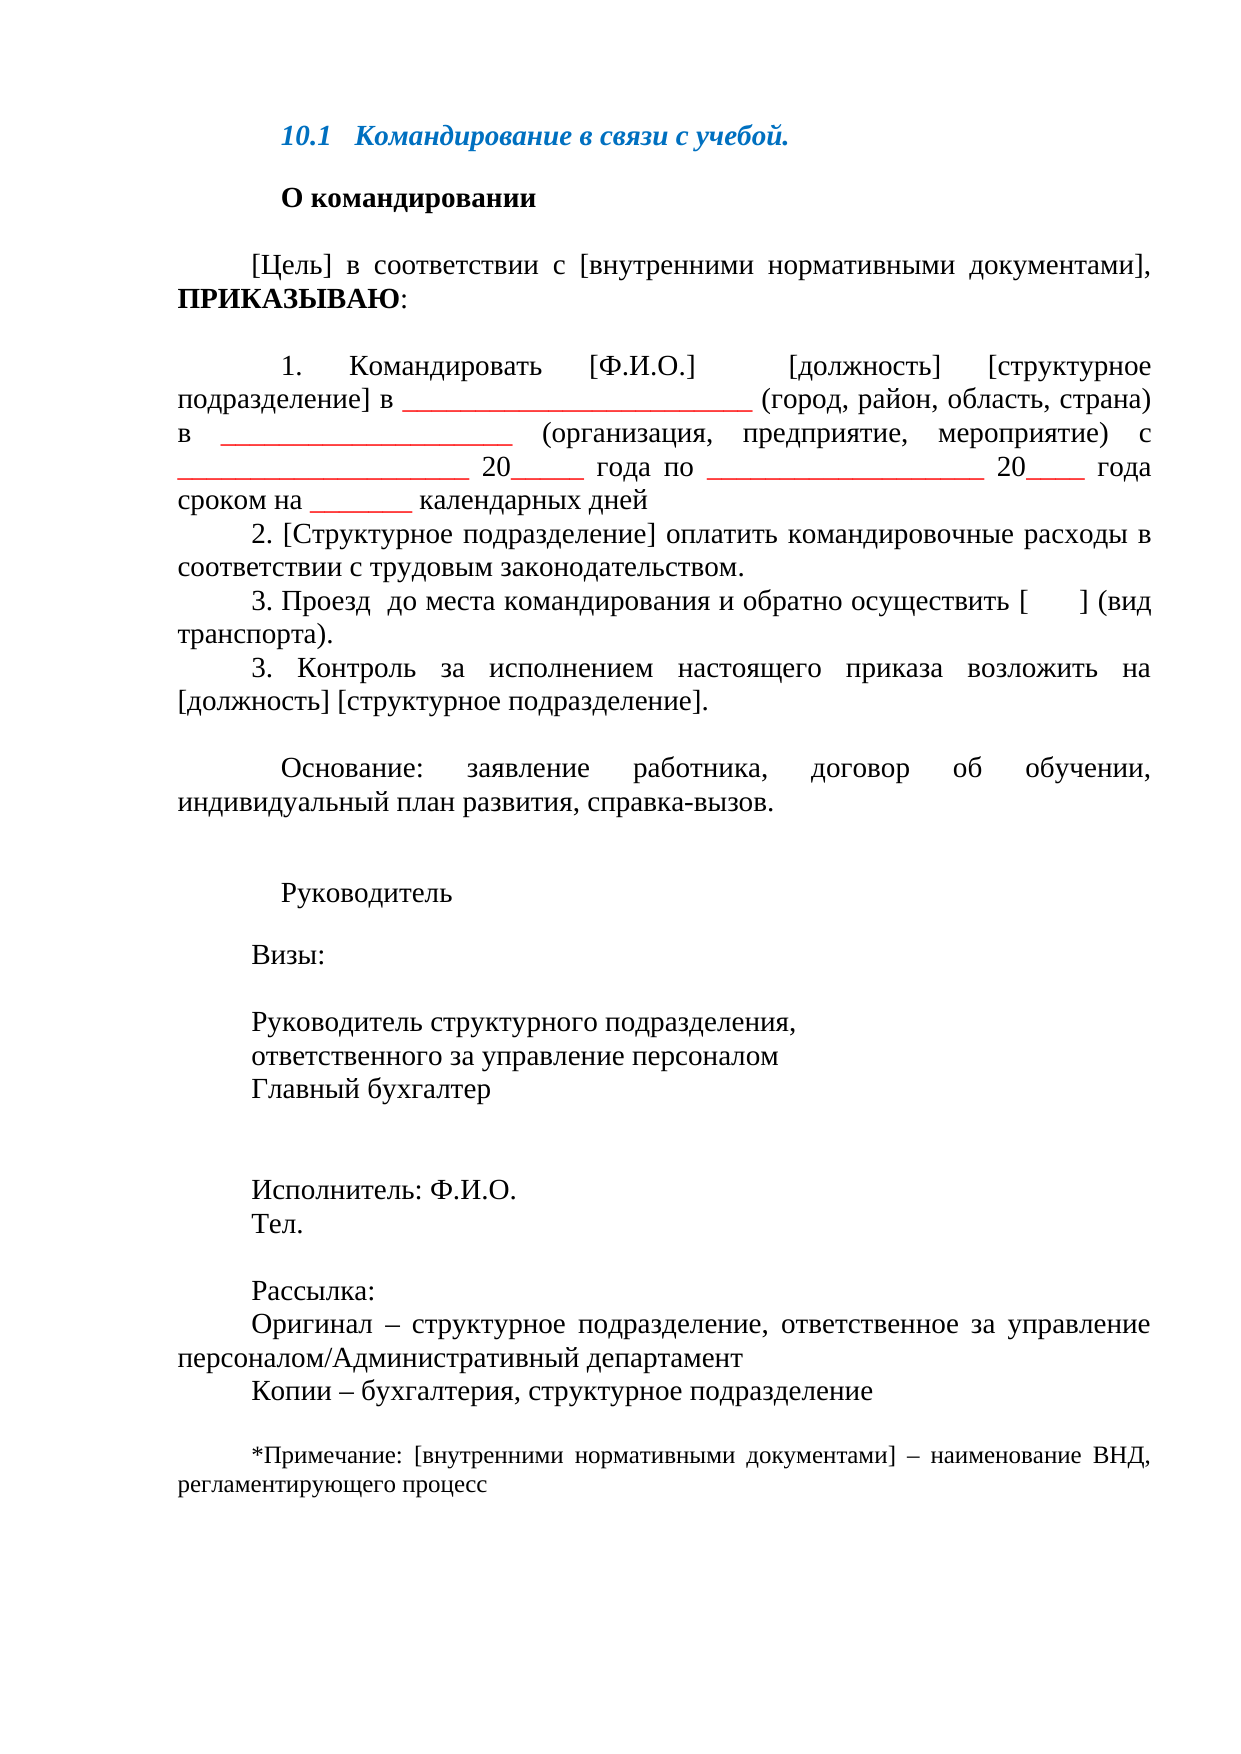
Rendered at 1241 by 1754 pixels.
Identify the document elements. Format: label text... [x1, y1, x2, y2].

text ответственного за управление персоналом [177, 1038, 1152, 1072]
text *Примечание: [внутренними нормативными документами] – наименование ВНД, регламентирующего процесс [177, 1441, 1152, 1498]
text Исполнитель: Ф.И.О. [177, 1172, 1152, 1206]
text Рассылка: [177, 1273, 1152, 1306]
text Оригинал – структурное подразделение, ответственное за управление персоналом/Административный департамент [177, 1306, 1152, 1373]
text 2. [Структурное подразделение] оплатить командировочные расходы в соответствии с трудовым законодательством. [177, 516, 1152, 583]
text 3. Проезд до места командирования и обратно осуществить [ ] (вид транспорта). [177, 583, 1152, 650]
list Копии – бухгалтерия, структурное подразделение [177, 1373, 1152, 1407]
text [Цель] в соответствии с [внутренними нормативными документами], ПРИКАЗЫВАЮ: [177, 247, 1152, 314]
text Руководитель структурного подразделения, [177, 1004, 1152, 1038]
text Основание: заявление работника, договор об обучении, индивидуальный план развития, справка-вызов. [177, 751, 1152, 818]
text О командировании [177, 180, 1152, 214]
text 1. Командировать [Ф.И.О.] [должность] [структурное подразделение] в ________________________ (город, район, область, страна) в ____________________ (организация, предприятие, мероприятие) с ____________________ 20_____ года по ___________________ 20____ года сроком на _______ календарных дней [177, 348, 1152, 516]
text 3. Контроль за исполнением настоящего приказа возложить на [должность] [структурное подразделение]. [177, 650, 1152, 717]
subtitle Командирование в связи с учебой. [177, 118, 1152, 152]
list Руководитель [177, 875, 1152, 909]
text Тел. [177, 1206, 1152, 1239]
text Визы: [177, 937, 1152, 971]
text Главный бухгалтер [177, 1072, 1152, 1105]
